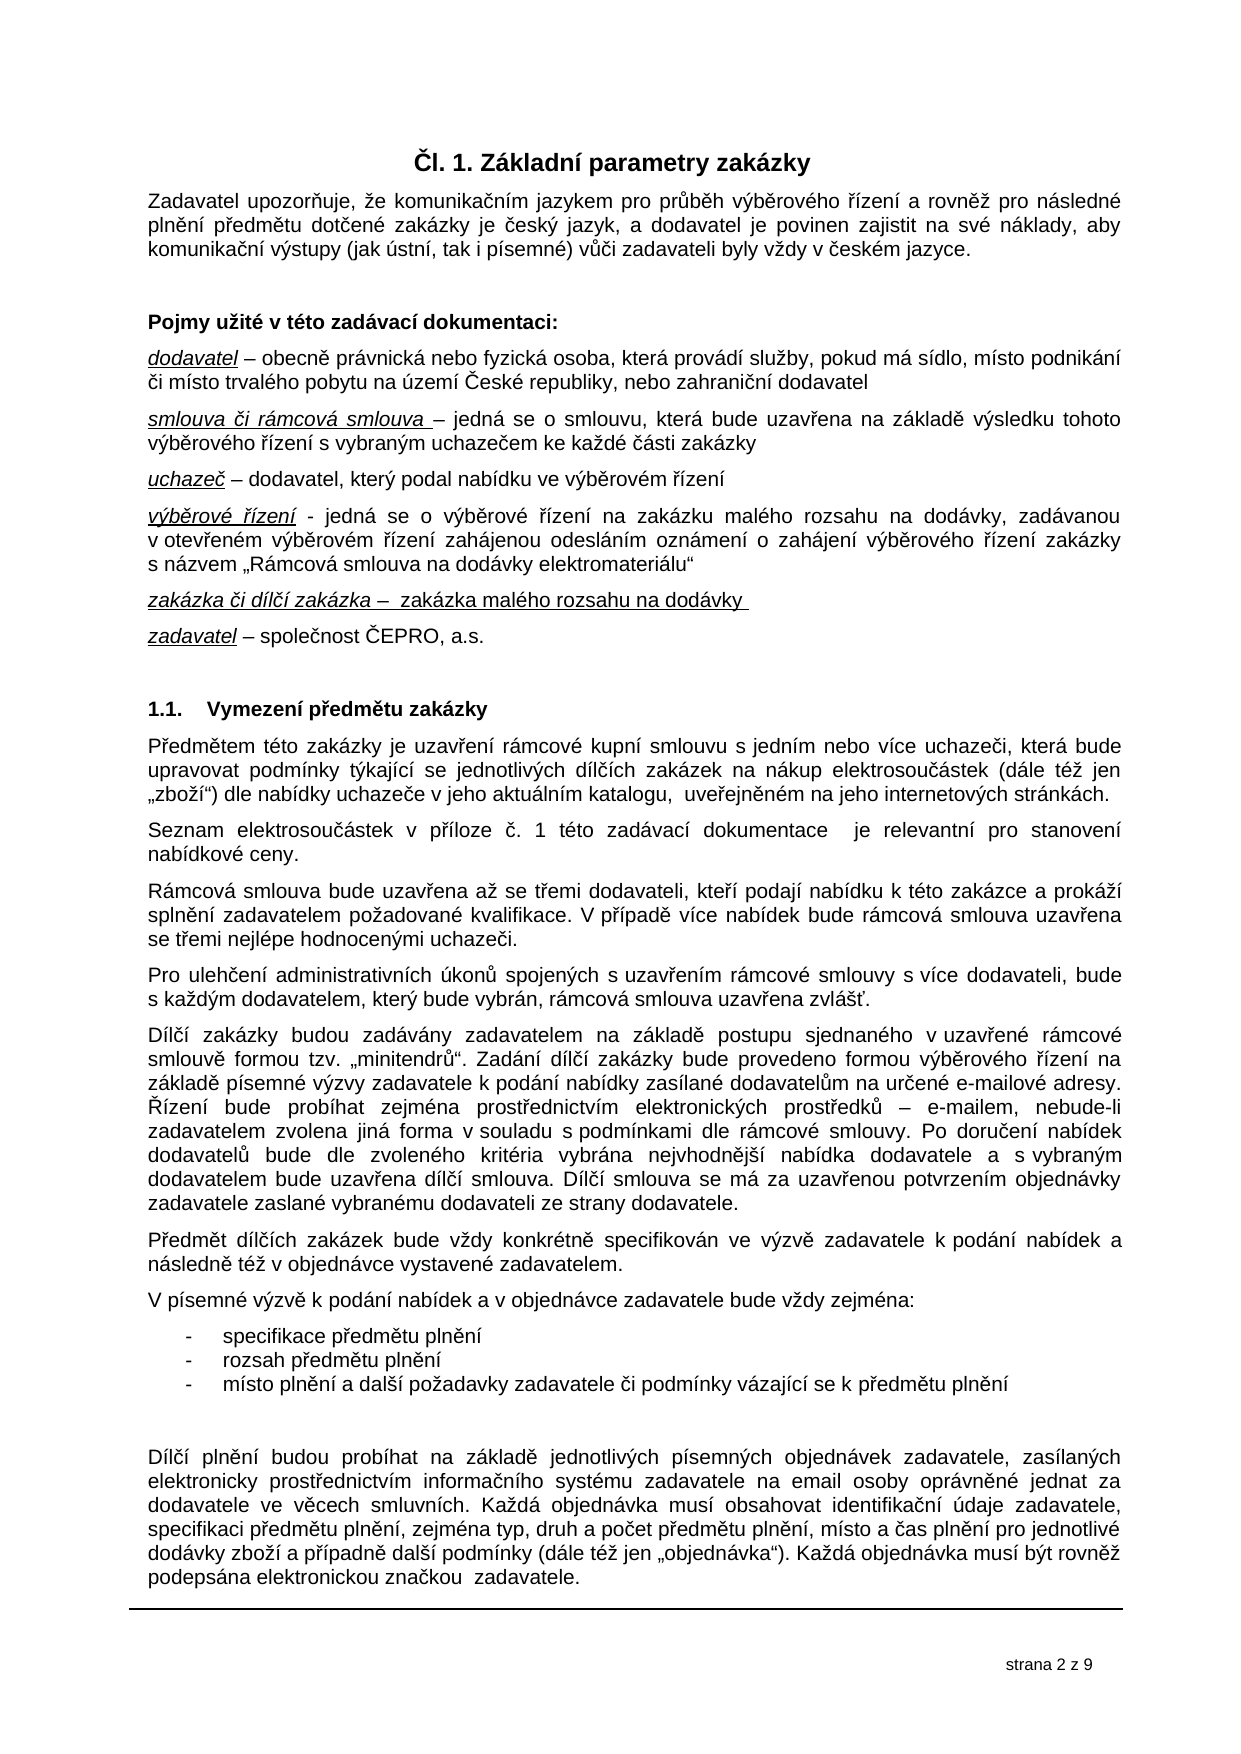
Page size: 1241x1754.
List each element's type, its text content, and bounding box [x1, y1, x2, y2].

list rozsah předmětu plnění [185, 1348, 1122, 1372]
text Pro ulehčení administrativních úkonů spojených s uzavřením rámcové smlouvy s více dodavateli, bude s každým dodavatelem, který bude vybrán, rámcová smlouva uzavřena zvlášť. [148, 963, 1122, 1011]
list specifikace předmětu plnění [185, 1324, 1122, 1348]
text dodavatel – obecně právnická nebo fyzická osoba, která provádí služby, pokud má sídlo, místo podnikání či místo trvalého pobytu na území České republiky, nebo zahraniční dodavatel [148, 346, 1122, 394]
text Základní parametry zakázky [102, 148, 1122, 176]
text Vymezení předmětu zakázky [148, 697, 1122, 721]
text Dílčí plnění budou probíhat na základě jednotlivých písemných objednávek zadavatele, zasílaných elektronicky prostřednictvím informačního systému zadavatele na email osoby oprávněné jednat za dodavatele ve věcech smluvních. Každá objednávka musí obsahovat identifikační údaje zadavatele, specifikaci předmětu plnění, zejména typ, druh a počet předmětu plnění, místo a čas plnění pro jednotlivé dodávky zboží a případně další podmínky (dále též jen „objednávka“). Každá objednávka musí být rovněž podepsána elektronickou značkou zadavatele. [148, 1445, 1122, 1589]
text Předmětem této zakázky je uzavření rámcové kupní smlouvu s jedním nebo více uchazeči, která bude upravovat podmínky týkající se jednotlivých dílčích zakázek na nákup elektrosoučástek (dále též jen „zboží“) dle nabídky uchazeče v jeho aktuálním katalogu, uveřejněném na jeho internetových stránkách. [148, 734, 1122, 806]
text Pojmy užité v této zadávací dokumentaci: [148, 310, 1122, 334]
text V písemné výzvě k podání nabídek a v objednávce zadavatele bude vždy zejména: [148, 1288, 1122, 1312]
text zakázka či dílčí zakázka – zakázka malého rozsahu na dodávky [148, 588, 1122, 612]
text Dílčí zakázky budou zadávány zadavatelem na základě postupu sjednaného v uzavřené rámcové smlouvě formou tzv. „minitendrů“. Zadání dílčí zakázky bude provedeno formou výběrového řízení na základě písemné výzvy zadavatele k podání nabídky zasílané dodavatelům na určené e-mailové adresy. Řízení bude probíhat zejména prostřednictvím elektronických prostředků – e-mailem, nebude-li zadavatelem zvolena jiná forma v souladu s podmínkami dle rámcové smlouvy. Po doručení nabídek dodavatelů bude dle zvoleného kritéria vybrána nejvhodnější nabídka dodavatele a s vybraným dodavatelem bude uzavřena dílčí smlouva. Dílčí smlouva se má za uzavřenou potvrzením objednávky zadavatele zaslané vybranému dodavateli ze strany dodavatele. [148, 1023, 1122, 1215]
text zadavatel – společnost ČEPRO, a.s. [148, 624, 1122, 648]
text uchazeč – dodavatel, který podal nabídku ve výběrovém řízení [148, 467, 1122, 491]
text Seznam elektrosoučástek v příloze č. 1 této zadávací dokumentace je relevantní pro stanovení nabídkové ceny. [148, 818, 1122, 866]
list místo plnění a další požadavky zadavatele či podmínky vázající se k předmětu plnění [185, 1372, 1122, 1396]
text Předmět dílčích zakázek bude vždy konkrétně specifikován ve výzvě zadavatele k podání nabídek a následně též v objednávce vystavené zadavatelem. [148, 1227, 1122, 1275]
text Rámcová smlouva bude uzavřena až se třemi dodavateli, kteří podají nabídku k této zakázce a prokáží splnění zadavatelem požadované kvalifikace. V případě více nabídek bude rámcová smlouva uzavřena se třemi nejlépe hodnocenými uchazeči. [148, 878, 1122, 950]
text výběrové řízení - jedná se o výběrové řízení na zakázku malého rozsahu na dodávky, zadávanou v otevřeném výběrovém řízení zahájenou odesláním oznámení o zahájení výběrového řízení zakázky s názvem „Rámcová smlouva na dodávky elektromateriálu“ [148, 503, 1122, 575]
text smlouva či rámcová smlouva – jedná se o smlouvu, která bude uzavřena na základě výsledku tohoto výběrového řízení s vybraným uchazečem ke každé části zakázky [148, 407, 1122, 454]
text Zadavatel upozorňuje, že komunikačním jazykem pro průběh výběrového řízení a rovněž pro následné plnění předmětu dotčené zakázky je český jazyk, a dodavatel je povinen zajistit na své náklady, aby komunikační výstupy (jak ústní, tak i písemné) vůči zadavateli byly vždy v českém jazyce. [148, 189, 1122, 261]
